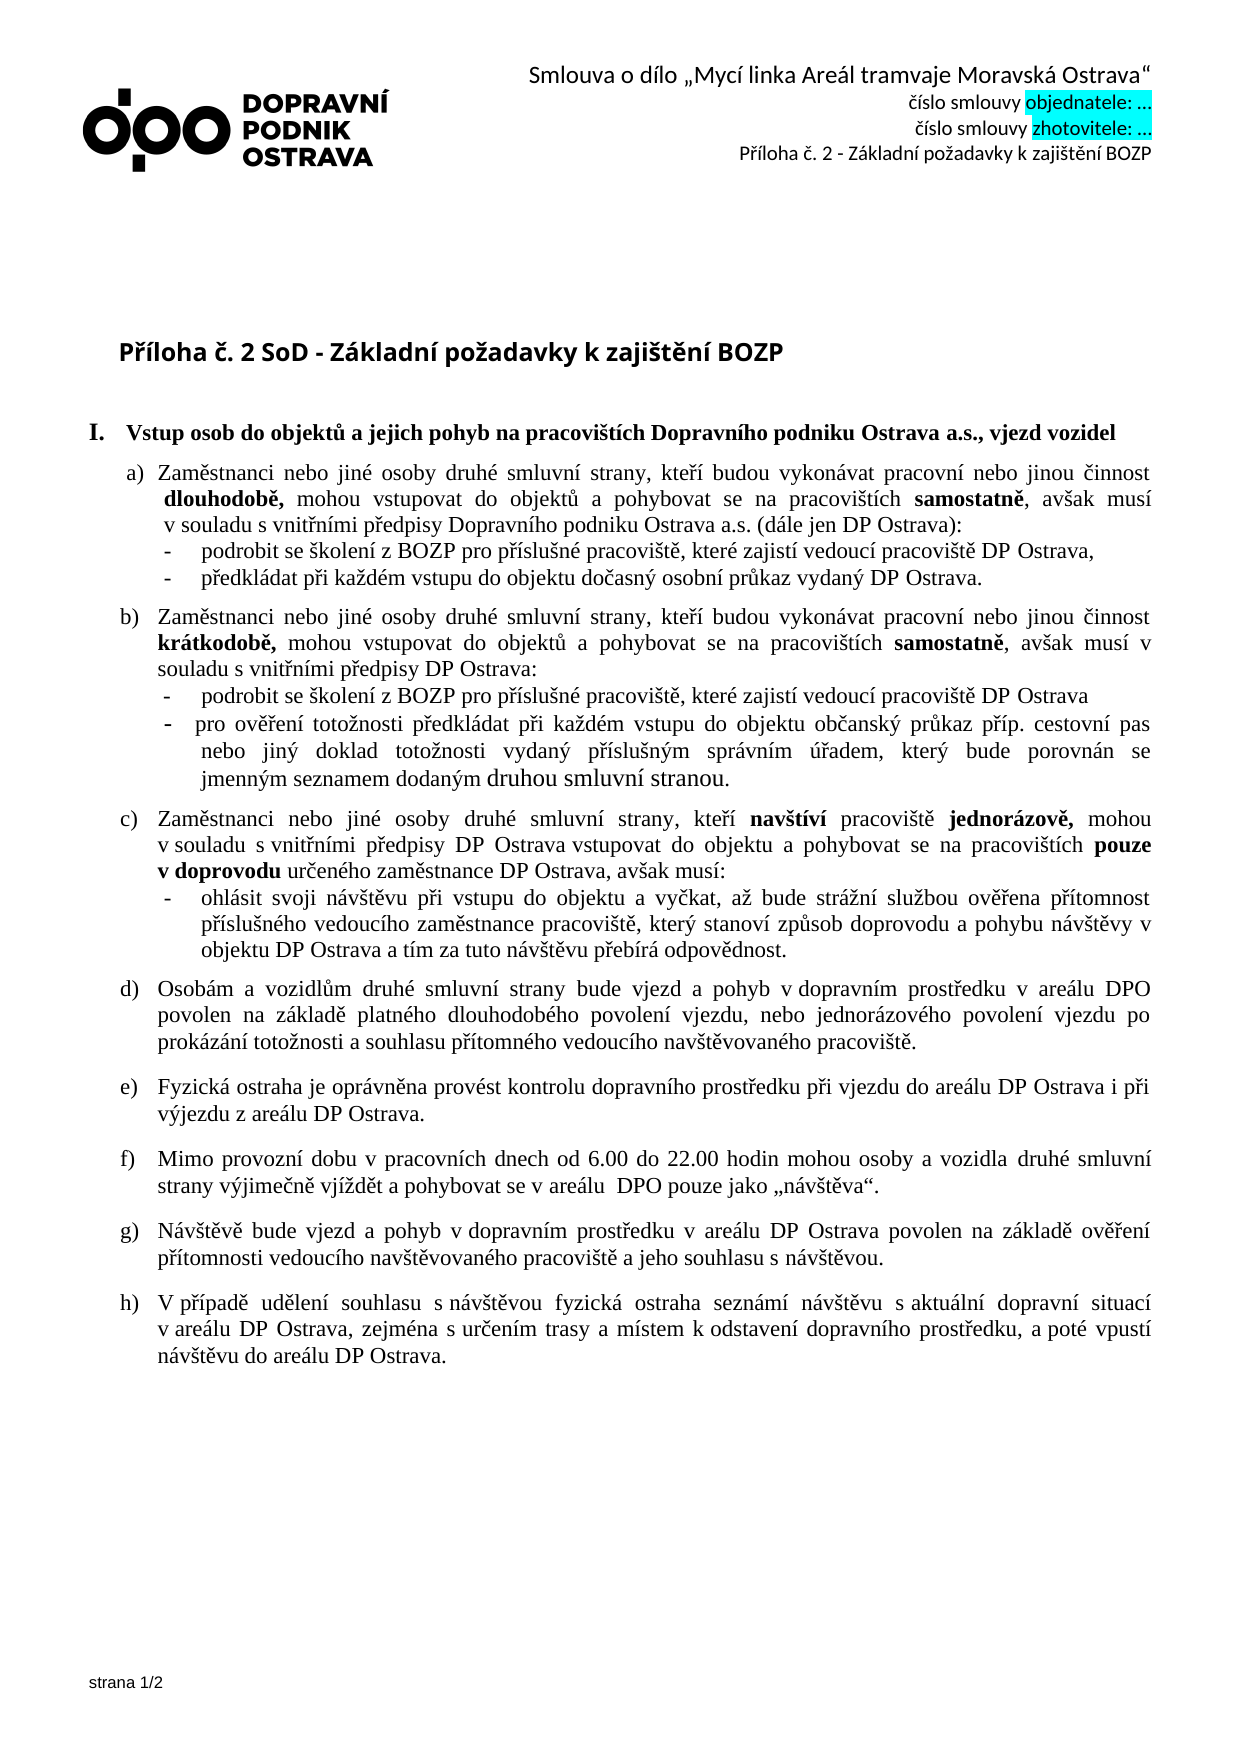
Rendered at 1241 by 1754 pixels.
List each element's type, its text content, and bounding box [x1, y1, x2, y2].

list Zaměstnanci nebo jiné osoby druhé smluvní strany, kteří budou vykonávat pracovní nebo jinou činnost krátkodobě, mohou vstupovat do objektů a pohybovat se na pracovištích samostatně, avšak musí v souladu s vnitřními předpisy DP Ostrava: [120, 603, 1152, 682]
list Fyzická ostraha je oprávněna provést kontrolu dopravního prostředku při vjezdu do areálu DP Ostrava i při výjezdu z areálu DP Ostrava. [120, 1073, 1152, 1126]
text - podrobit se školení z BOZP pro příslušné pracoviště, které zajistí vedoucí pracoviště DP Ostrava [157, 682, 1152, 708]
picture [82, 88, 390, 172]
list Mimo provozní dobu v pracovních dnech od 6.00 do 22.00 hodin mohou osoby a vozidla druhé smluvní strany výjimečně vjíždět a pohybovat se v areálu DPO pouze jako „návštěva“. [120, 1145, 1152, 1198]
subtitle Příloha č. 2 SoD - Základní požadavky k zajištění BOZP [118, 337, 1152, 367]
list Osobám a vozidlům druhé smluvní strany bude vjezd a pohyb v dopravním prostředku v areálu DPO povolen na základě platného dlouhodobého povolení vjezdu, nebo jednorázového povolení vjezdu po prokázání totožnosti a souhlasu přítomného vedoucího navštěvovaného pracoviště. [120, 975, 1152, 1054]
list V případě udělení souhlasu s návštěvou fyzická ostraha seznámí návštěvu s aktuální dopravní situací v areálu DP Ostrava, zejména s určením trasy a místem k odstavení dopravního prostředku, a poté vpustí návštěvu do areálu DP Ostrava. [120, 1289, 1152, 1368]
list pro ověření totožnosti předkládat při každém vstupu do objektu občanský průkaz příp. cestovní pas nebo jiný doklad totožnosti vydaný příslušným správním úřadem, který bude porovnán se jmenným seznamem dodaným druhou smluvní stranou. [164, 708, 1152, 792]
text I. Vstup osob do objektů a jejich pohyb na pracovištích Dopravního podniku Ostrava a.s., vjezd vozidel [89, 417, 1152, 446]
text - ohlásit svoji návštěvu při vstupu do objektu a vyčkat, až bude strážní službou ověřena přítomnost příslušného vedoucího zaměstnance pracoviště, který stanoví způsob doprovodu a pohybu návštěvy v objektu DP Ostrava a tím za tuto návštěvu přebírá odpovědnost. [164, 884, 1152, 963]
list Zaměstnanci nebo jiné osoby druhé smluvní strany, kteří budou vykonávat pracovní nebo jinou činnost dlouhodobě, mohou vstupovat do objektů a pohybovat se na pracovištích samostatně, avšak musí v souladu s vnitřními předpisy Dopravního podniku Ostrava a.s. (dále jen DP Ostrava): [126, 458, 1152, 538]
list Návštěvě bude vjezd a pohyb v dopravním prostředku v areálu DP Ostrava povolen na základě ověření přítomnosti vedoucího navštěvovaného pracoviště a jeho souhlasu s návštěvou. [120, 1217, 1152, 1270]
text - podrobit se školení z BOZP pro příslušné pracoviště, které zajistí vedoucí pracoviště DP Ostrava, [164, 538, 1152, 564]
text - předkládat při každém vstupu do objektu dočasný osobní průkaz vydaný DP Ostrava. [164, 564, 1152, 590]
list Zaměstnanci nebo jiné osoby druhé smluvní strany, kteří navštíví pracoviště jednorázově, mohou v souladu s vnitřními předpisy DP Ostrava vstupovat do objektu a pohybovat se na pracovištích pouze v doprovodu určeného zaměstnance DP Ostrava, avšak musí: [120, 804, 1152, 884]
